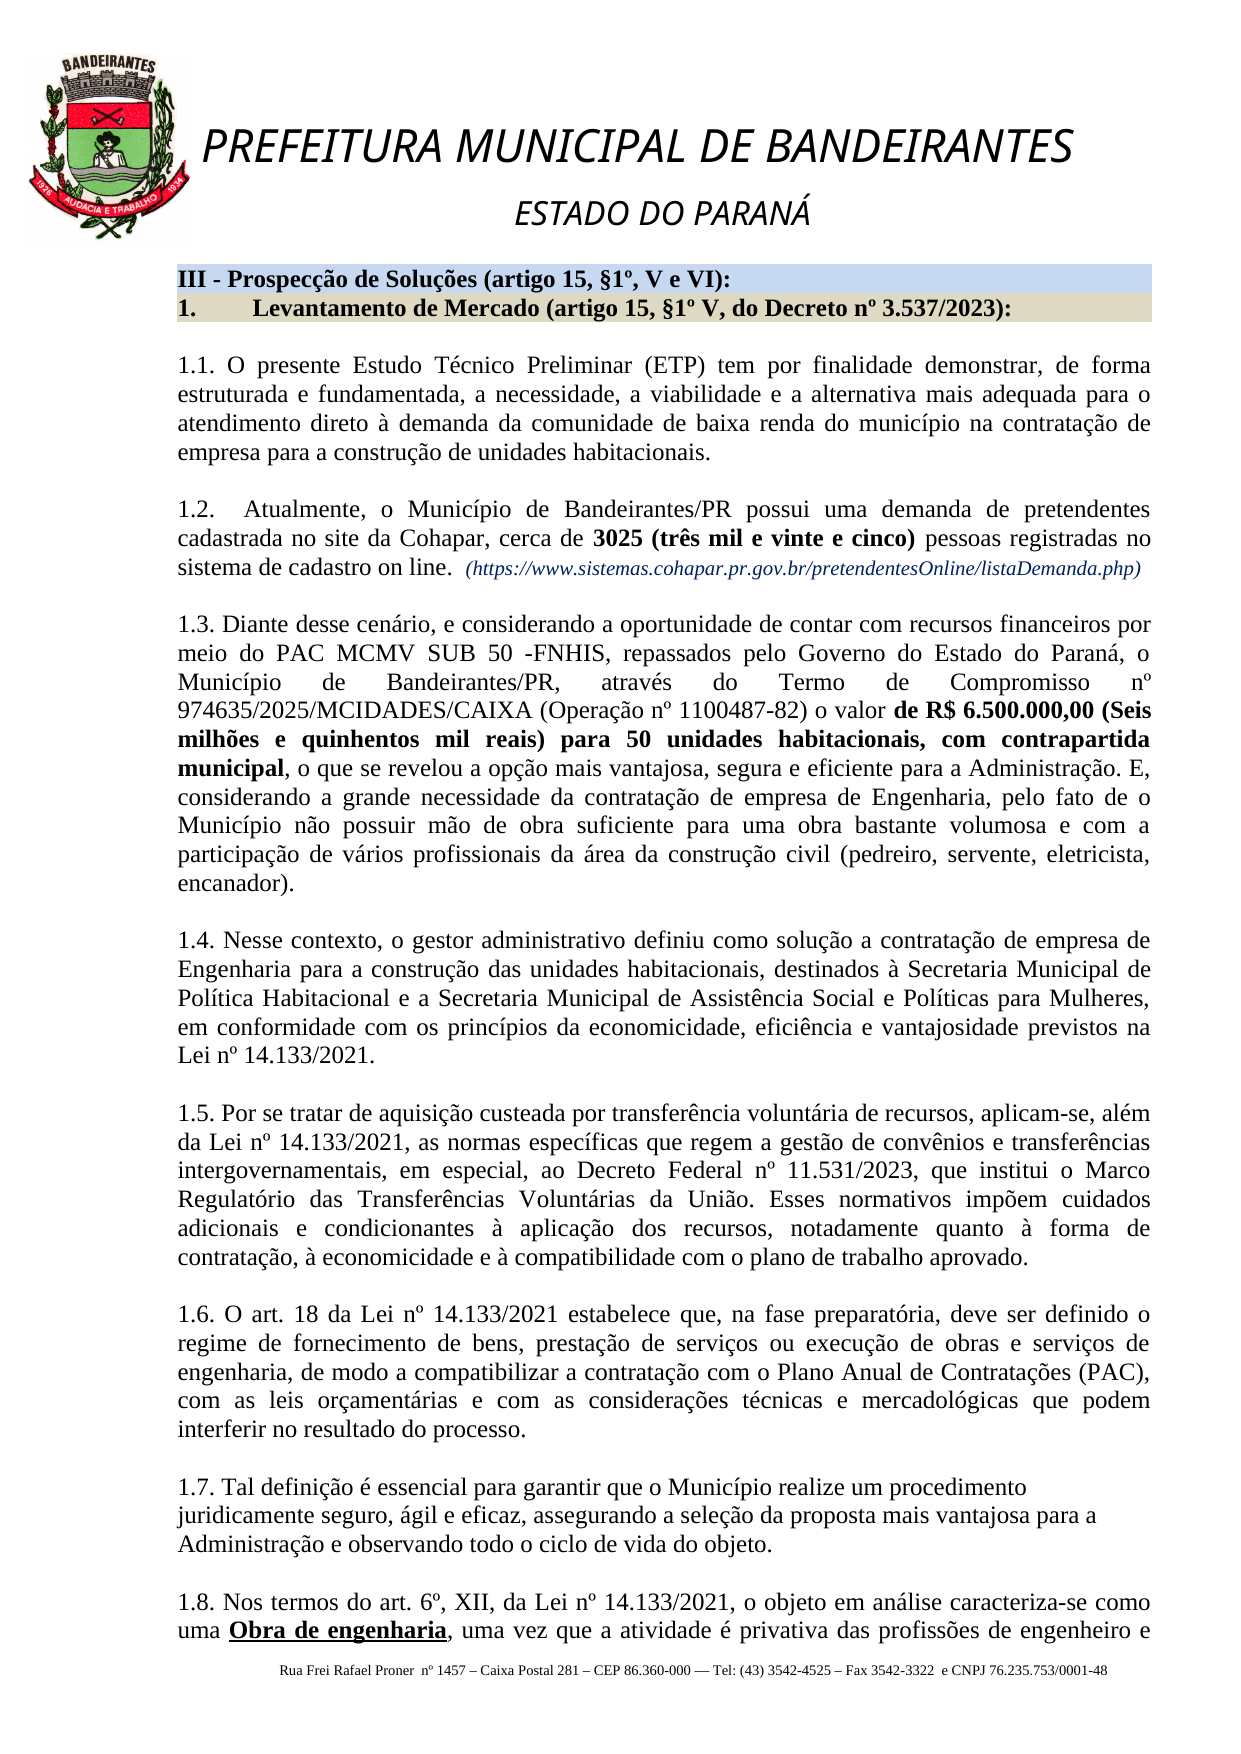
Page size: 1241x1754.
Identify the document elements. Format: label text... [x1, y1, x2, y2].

picture [27, 53, 192, 249]
text 1.6. O art. 18 da Lei nº 14.133/2021 estabelece que, na fase preparatória, deve ser definido o regime de fornecimento de bens, prestação de serviços ou execução de obras e serviços de engenharia, de modo a compatibilizar a contratação com o Plano Anual de Contratações (PAC), com as leis orçamentárias e com as considerações técnicas e mercadológicas que podem interferir no resultado do processo. [177, 1299, 1152, 1443]
text 1.3. Diante desse cenário, e considerando a oportunidade de contar com recursos financeiros por meio do PAC MCMV SUB 50 -FNHIS, repassados pelo Governo do Estado do Paraná, o Município de Bandeirantes/PR, através do Termo de Compromisso nº 974635/2025/MCIDADES/CAIXA (Operação nº 1100487-82) o valor de R$ 6.500.000,00 (Seis milhões e quinhentos mil reais) para 50 unidades habitacionais, com contrapartida municipal, o que se revelou a opção mais vantajosa, segura e eficiente para a Administração. E, considerando a grande necessidade da contratação de empresa de Engenharia, pelo fato de o Município não possuir mão de obra suficiente para uma obra bastante volumosa e com a participação de vários profissionais da área da construção civil (pedreiro, servente, eletricista, encanador). [177, 609, 1152, 897]
text III - Prospecção de Soluções (artigo 15, §1º, V e VI): [177, 264, 1152, 293]
text 1.7. Tal definição é essencial para garantir que o Município realize um procedimento juridicamente seguro, ágil e eficaz, assegurando a seleção da proposta mais vantajosa para a Administração e observando todo o ciclo de vida do objeto. [177, 1472, 1152, 1558]
text 1.4. Nesse contexto, o gestor administrativo definiu como solução a contratação de empresa de Engenharia para a construção das unidades habitacionais, destinados à Secretaria Municipal de Política Habitacional e a Secretaria Municipal de Assistência Social e Políticas para Mulheres, em conformidade com os princípios da economicidade, eficiência e vantajosidade previstos na Lei nº 14.133/2021. [177, 925, 1152, 1069]
text 1.2. Atualmente, o Município de Bandeirantes/PR possui uma demanda de pretendentes cadastrada no site da Cohapar, cerca de 3025 (três mil e vinte e cinco) pessoas registradas no sistema de cadastro on line. (https://www.sistemas.cohapar.pr.gov.br/pretendentesOnline/listaDemanda.php) [177, 494, 1152, 580]
text 1.1. O presente Estudo Técnico Preliminar (ETP) tem por finalidade demonstrar, de forma estruturada e fundamentada, a necessidade, a viabilidade e a alternativa mais adequada para o atendimento direto à demanda da comunidade de baixa renda do município na contratação de empresa para a construção de unidades habitacionais. [177, 350, 1152, 465]
text 1. Levantamento de Mercado (artigo 15, §1º V, do Decreto nº 3.537/2023): [177, 293, 1152, 322]
text 1.5. Por se tratar de aquisição custeada por transferência voluntária de recursos, aplicam-se, além da Lei nº 14.133/2021, as normas específicas que regem a gestão de convênios e transferências intergovernamentais, em especial, ao Decreto Federal nº 11.531/2023, que institui o Marco Regulatório das Transferências Voluntárias da União. Esses normativos impõem cuidados adicionais e condicionantes à aplicação dos recursos, notadamente quanto à forma de contratação, à economicidade e à compatibilidade com o plano de trabalho aprovado. [177, 1098, 1152, 1270]
